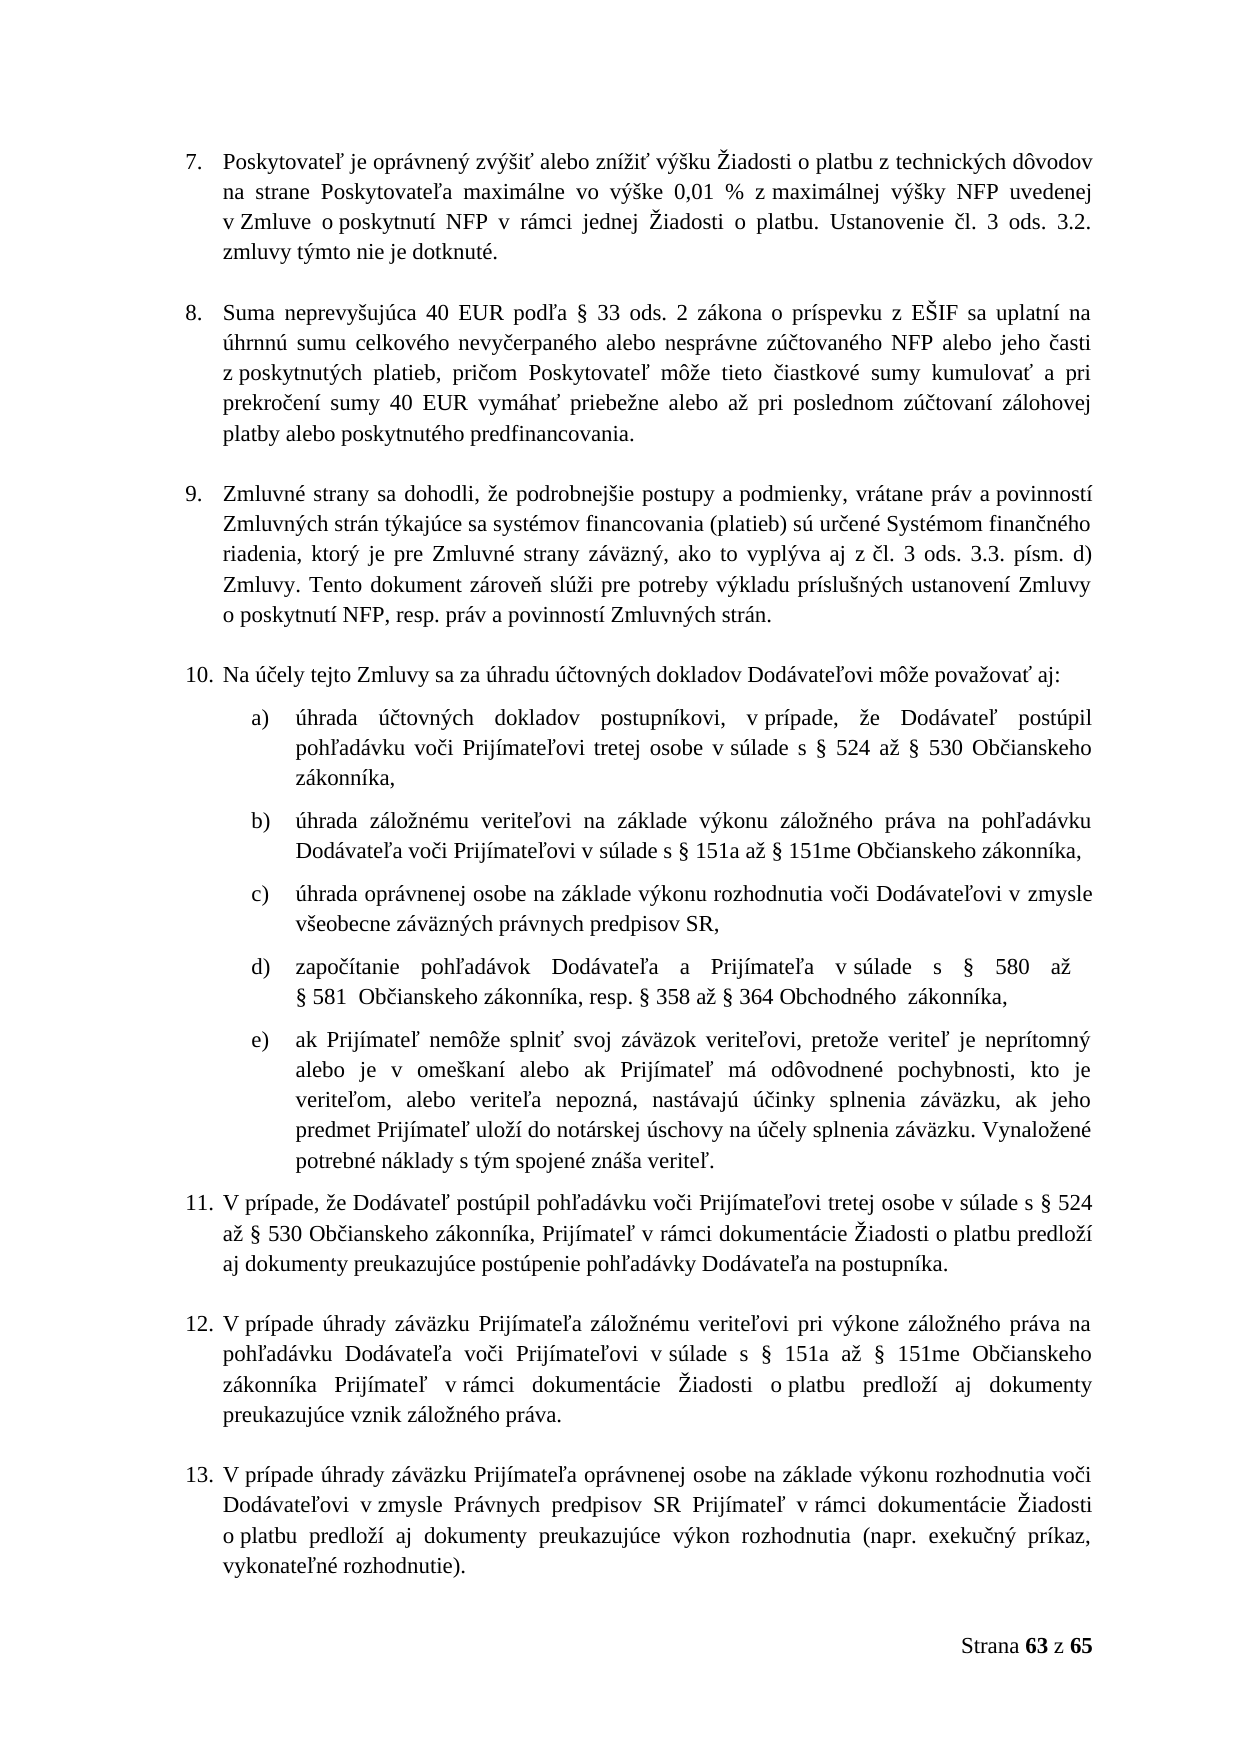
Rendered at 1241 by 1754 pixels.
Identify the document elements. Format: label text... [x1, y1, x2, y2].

list započítanie pohľadávok Dodávateľa a Prijímateľa v súlade s § 580 až § 581 Občianskeho zákonníka, resp. § 358 až § 364 Obchodného zákonníka, [251, 953, 1092, 1009]
list Zmluvné strany sa dohodli, že podrobnejšie postupy a podmienky, vrátane práv a povinností Zmluvných strán týkajúce sa systémov financovania (platieb) sú určené Systémom finančného riadenia, ktorý je pre Zmluvné strany záväzný, ako to vyplýva aj z čl. 3 ods. 3.3. písm. d) Zmluvy. Tento dokument zároveň slúži pre potreby výkladu príslušných ustanovení Zmluvy o poskytnutí NFP, resp. práv a povinností Zmluvných strán. [185, 480, 1092, 627]
list Poskytovateľ je oprávnený zvýšiť alebo znížiť výšku Žiadosti o platbu z technických dôvodov na strane Poskytovateľa maximálne vo výške 0,01 % z maximálnej výšky NFP uvedenej v Zmluve o poskytnutí NFP v rámci jednej Žiadosti o platbu. Ustanovenie čl. 3 ods. 3.2. zmluvy týmto nie je dotknuté. [185, 148, 1092, 265]
list Suma neprevyšujúca 40 EUR podľa § 33 ods. 2 zákona o príspevku z EŠIF sa uplatní na úhrnnú sumu celkového nevyčerpaného alebo nesprávne zúčtovaného NFP alebo jeho časti z poskytnutých platieb, pričom Poskytovateľ môže tieto čiastkové sumy kumulovať a pri prekročení sumy 40 EUR vymáhať priebežne alebo až pri poslednom zúčtovaní zálohovej platby alebo poskytnutého predfinancovania. [185, 299, 1092, 446]
list úhrada záložnému veriteľovi na základe výkonu záložného práva na pohľadávku Dodávateľa voči Prijímateľovi v súlade s § 151a až § 151me Občianskeho zákonníka, [251, 807, 1092, 864]
list Na účely tejto Zmluvy sa za úhradu účtovných dokladov Dodávateľovi môže považovať aj: [185, 661, 1092, 688]
list úhrada oprávnenej osobe na základe výkonu rozhodnutia voči Dodávateľovi v zmysle všeobecne záväzných právnych predpisov SR, [251, 880, 1092, 937]
list V prípade úhrady záväzku Prijímateľa záložnému veriteľovi pri výkone záložného práva na pohľadávku Dodávateľa voči Prijímateľovi v súlade s § 151a až § 151me Občianskeho zákonníka Prijímateľ v rámci dokumentácie Žiadosti o platbu predloží aj dokumenty preukazujúce vznik záložného práva. [185, 1310, 1092, 1427]
list úhrada účtovných dokladov postupníkovi, v prípade, že Dodávateľ postúpil pohľadávku voči Prijímateľovi tretej osobe v súlade s § 524 až § 530 Občianskeho zákonníka, [251, 704, 1092, 791]
list V prípade, že Dodávateľ postúpil pohľadávku voči Prijímateľovi tretej osobe v súlade s § 524 až § 530 Občianskeho zákonníka, Prijímateľ v rámci dokumentácie Žiadosti o platbu predloží aj dokumenty preukazujúce postúpenie pohľadávky Dodávateľa na postupníka. [185, 1189, 1092, 1276]
list V prípade úhrady záväzku Prijímateľa oprávnenej osobe na základe výkonu rozhodnutia voči Dodávateľovi v zmysle Právnych predpisov SR Prijímateľ v rámci dokumentácie Žiadosti o platbu predloží aj dokumenty preukazujúce výkon rozhodnutia (napr. exekučný príkaz, vykonateľné rozhodnutie). [185, 1461, 1092, 1578]
list ak Prijímateľ nemôže splniť svoj záväzok veriteľovi, pretože veriteľ je neprítomný alebo je v omeškaní alebo ak Prijímateľ má odôvodnené pochybnosti, kto je veriteľom, alebo veriteľa nepozná, nastávajú účinky splnenia záväzku, ak jeho predmet Prijímateľ uloží do notárskej úschovy na účely splnenia záväzku. Vynaložené potrebné náklady s tým spojené znáša veriteľ. [251, 1026, 1092, 1173]
